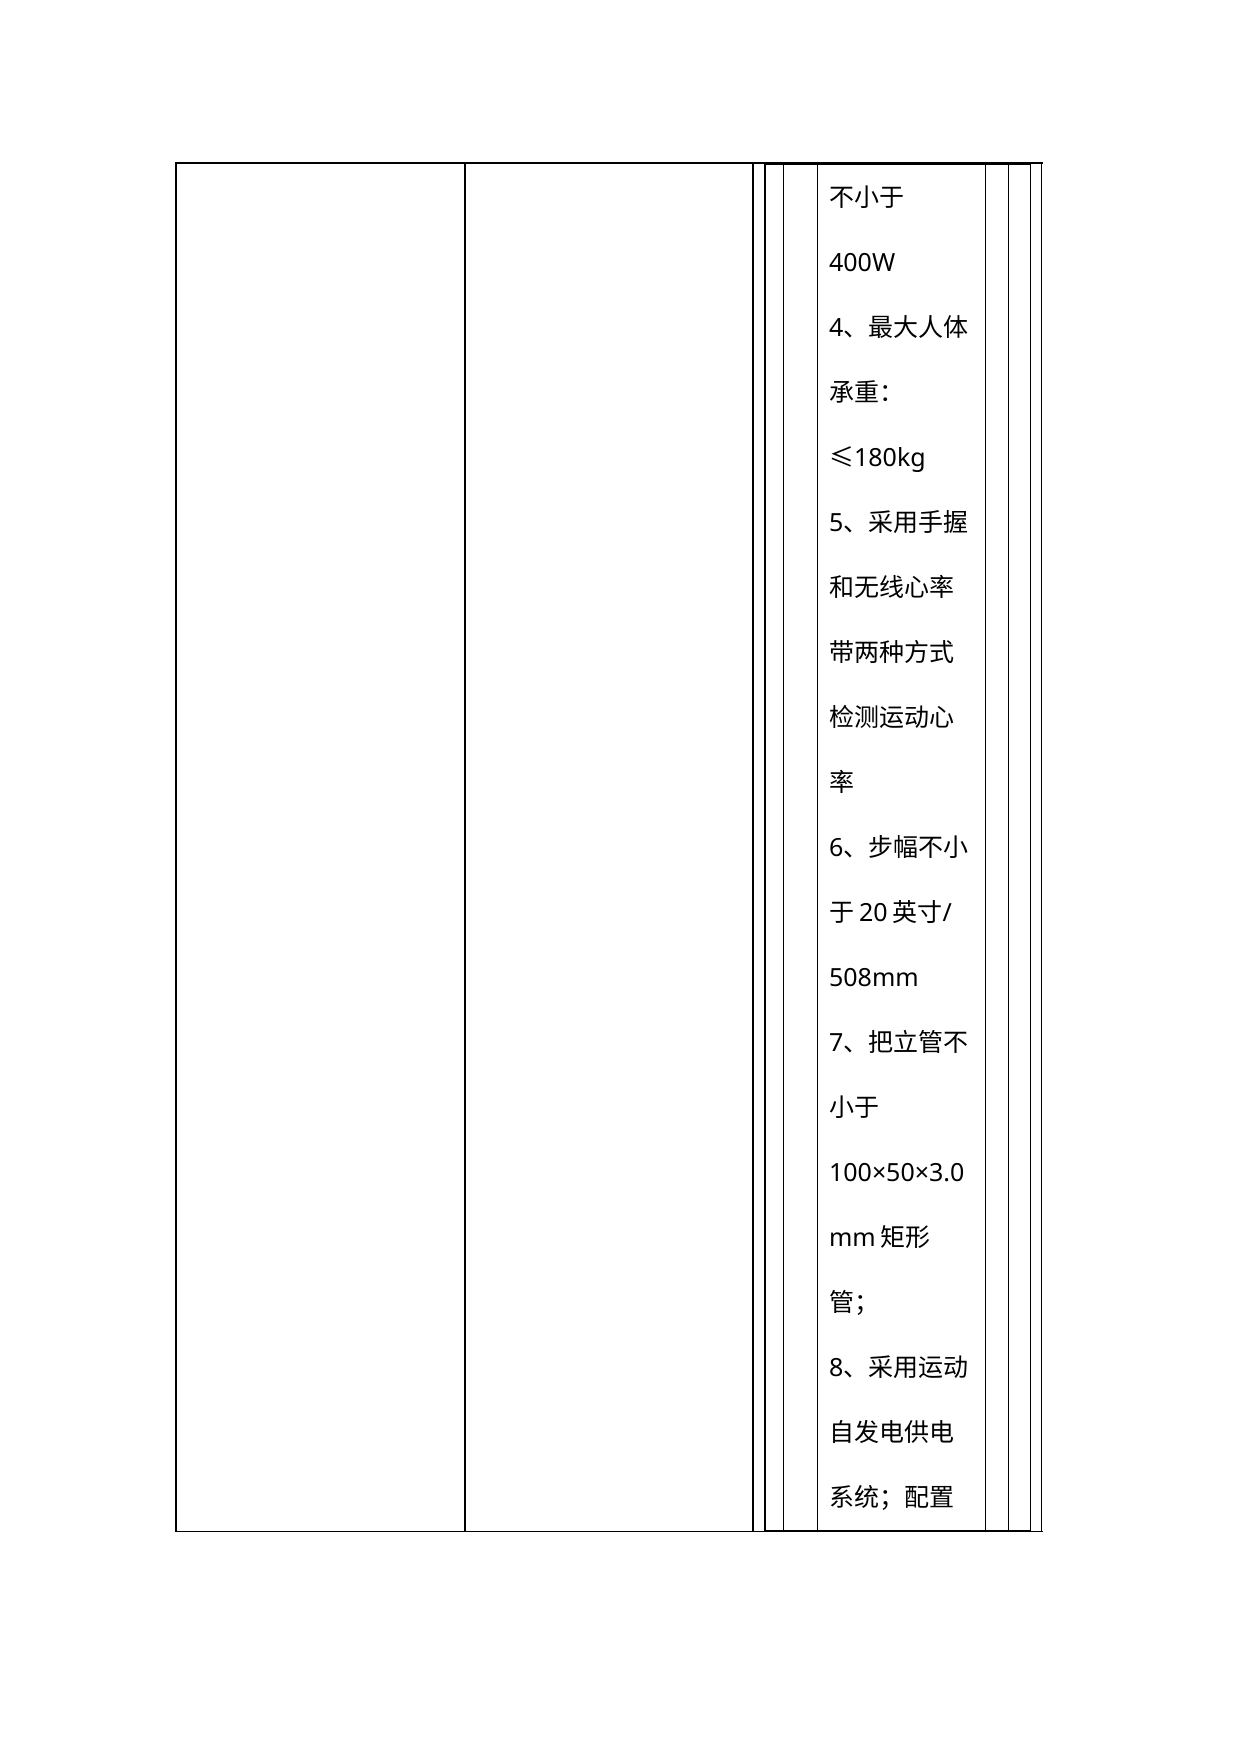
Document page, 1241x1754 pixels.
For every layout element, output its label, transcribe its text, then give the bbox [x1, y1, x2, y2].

table_cell [784, 165, 817, 1530]
table_cell [1009, 165, 1030, 1530]
table_cell [766, 165, 783, 1530]
table_cell [754, 164, 764, 1531]
table_cell 1 [177, 164, 464, 1531]
table_cell [818, 165, 985, 1530]
table_cell [466, 164, 752, 1531]
table_cell [986, 165, 1008, 1530]
table_cell [1031, 164, 1041, 1531]
